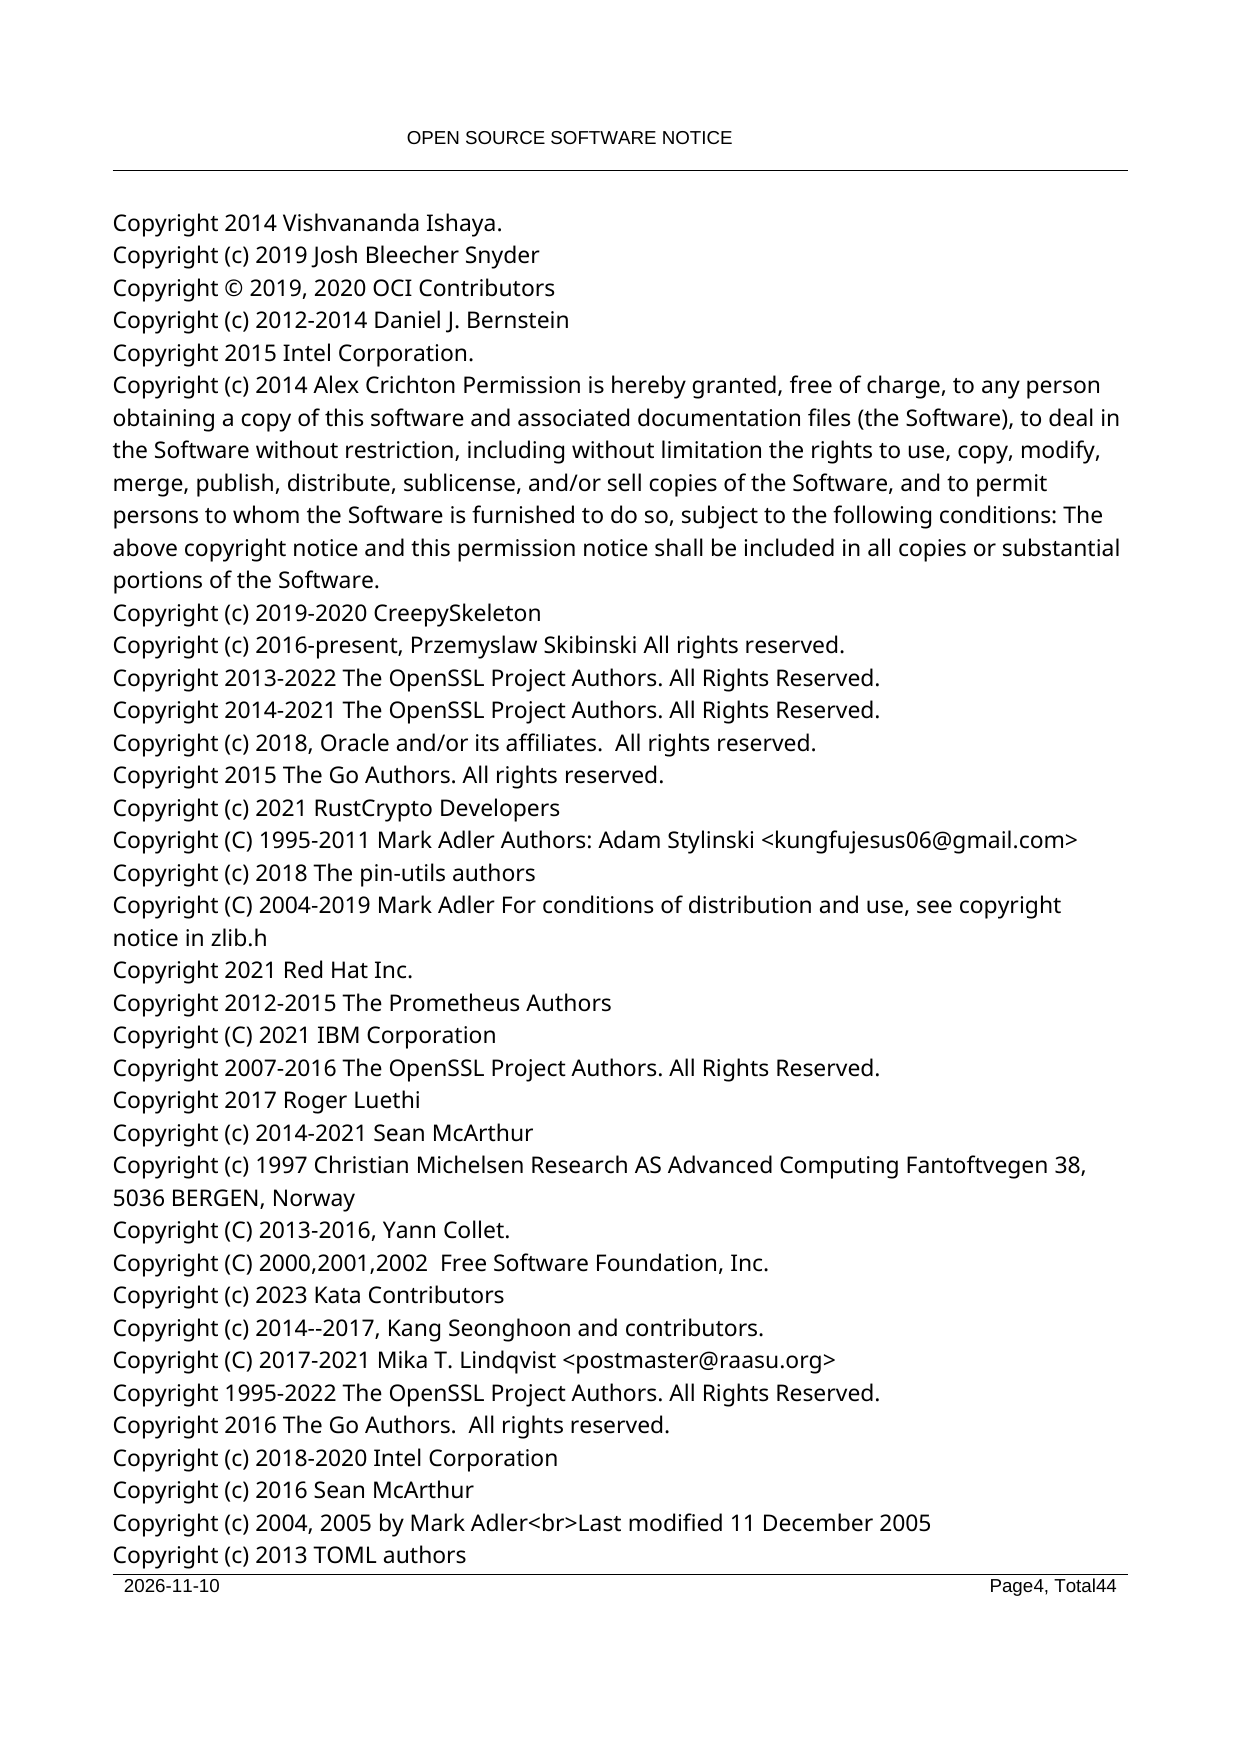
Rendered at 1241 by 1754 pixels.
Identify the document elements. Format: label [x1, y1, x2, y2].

text [112, 206, 1128, 1571]
